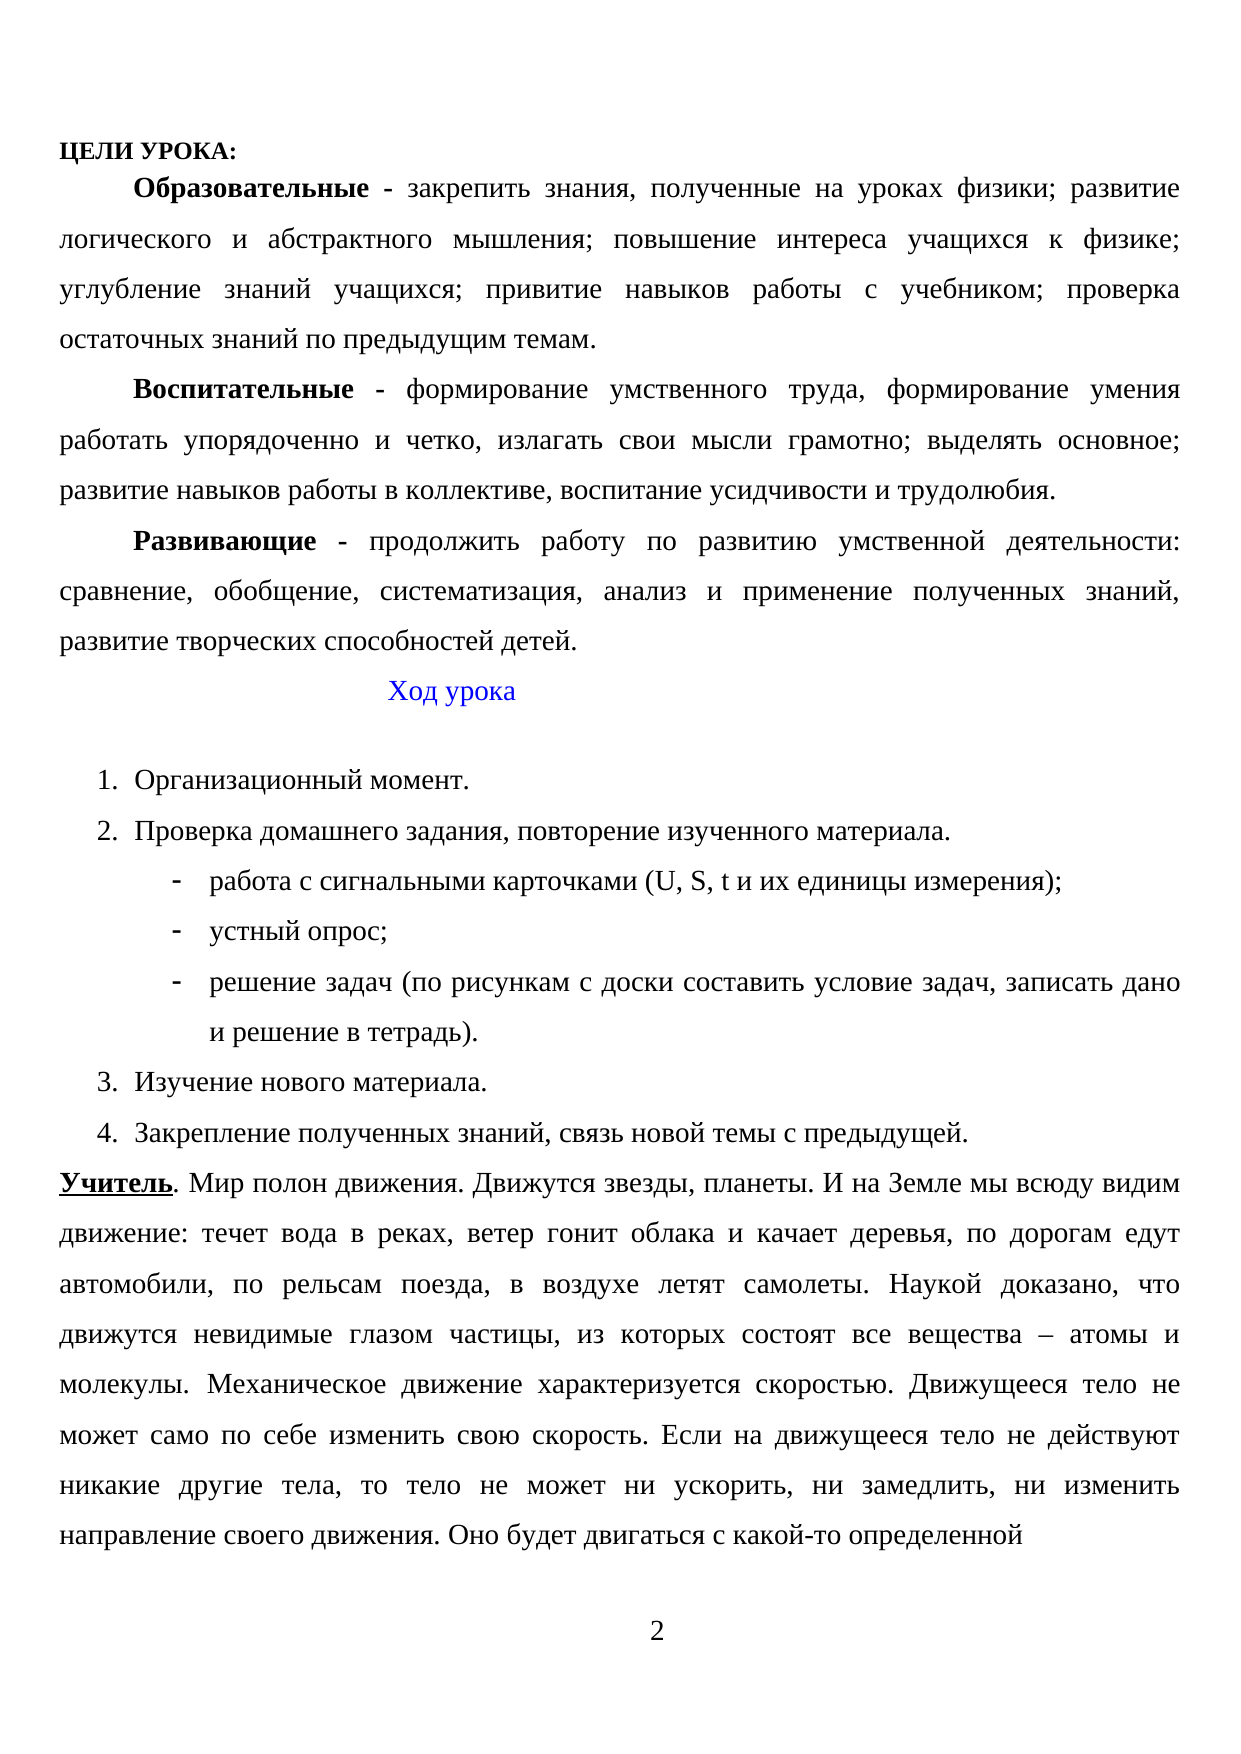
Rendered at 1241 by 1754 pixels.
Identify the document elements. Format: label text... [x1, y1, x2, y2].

list Проверка домашнего задания, повторение изученного материала. [97, 813, 1181, 846]
text Образовательные - закрепить знания, полученные на уроках физики; развитие логического и абстрактного мышления; повышение интереса учащихся к физике; углубление знаний учащихся; привитие навыков работы с учебником; проверка остаточных знаний по предыдущим темам. [59, 170, 1181, 355]
list Изучение нового материала. [97, 1064, 1181, 1098]
list решение задач (по рисункам с доски составить условие задач, записать дано и решение в тетрадь). [172, 964, 1181, 1048]
text Ход урока [59, 673, 1181, 707]
text Учитель. Мир полон движения. Движутся звезды, планеты. И на Земле мы всюду видим движение: течет вода в реках, ветер гонит облака и качает деревья, по дорогам едут автомобили, по рельсам поезда, в воздухе летят самолеты. Наукой доказано, что движутся невидимые глазом частицы, из которых состоят все вещества – атомы и молекулы. Механическое движение характеризуется скоростью. Движущееся тело не может само по себе изменить свою скорость. Если на движущееся тело не действуют никакие другие тела, то тело не может ни ускорить, ни замедлить, ни изменить направление своего движения. Оно будет двигаться с какой-то определенной [59, 1165, 1181, 1551]
text Воспитательные - формирование умственного труда, формирование умения работать упорядоченно и четко, излагать свои мысли грамотно; выделять основное; развитие навыков работы в коллективе, воспитание усидчивости и трудолюбия. [59, 372, 1181, 506]
text Развивающие - продолжить работу по развитию умственной деятельности: сравнение, обобщение, систематизация, анализ и применение полученных знаний, развитие творческих способностей детей. [59, 523, 1181, 657]
list Закрепление полученных знаний, связь новой темы с предыдущей. [97, 1115, 1181, 1148]
list работа с сигнальными карточками (U, S, t и их единицы измерения); [172, 863, 1181, 897]
list Организационный момент. [97, 762, 1181, 796]
list устный опрос; [172, 913, 1181, 947]
subtitle Цели урока: [59, 92, 1181, 165]
